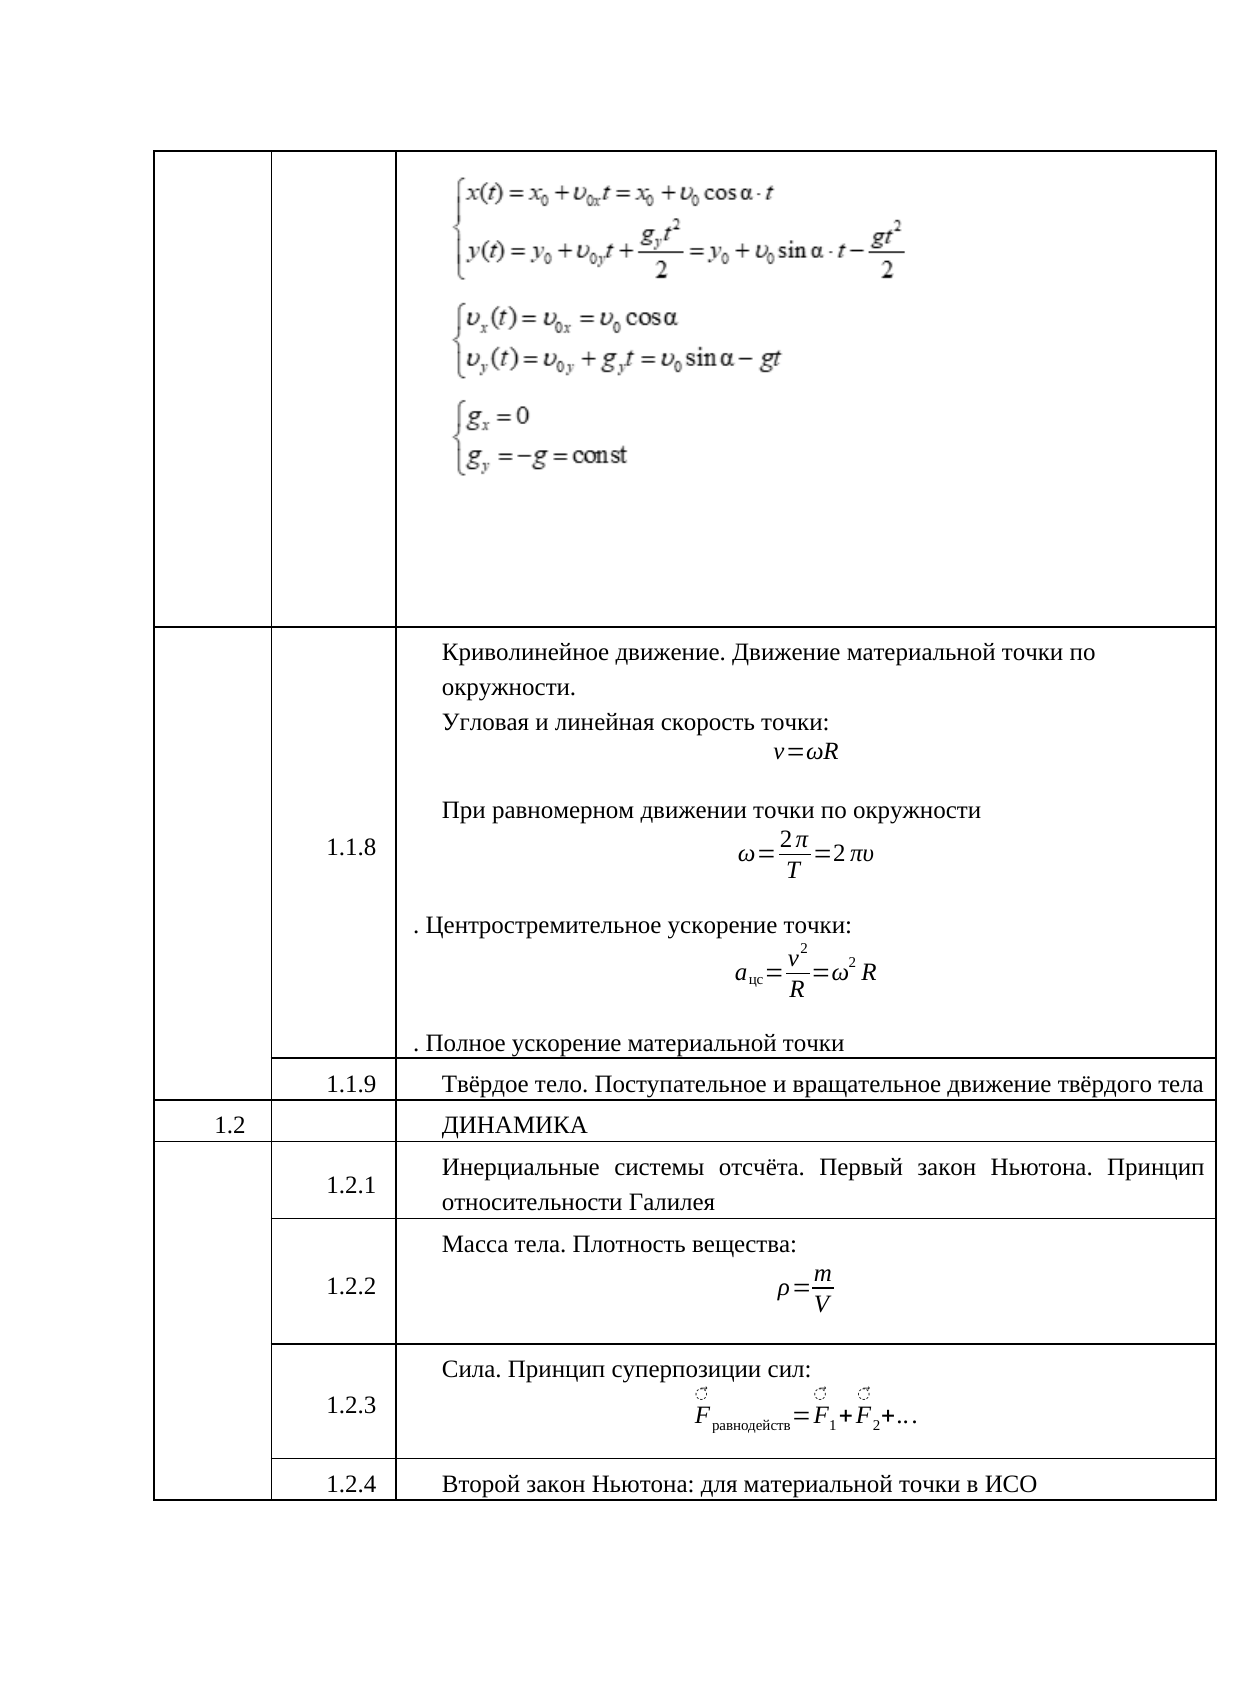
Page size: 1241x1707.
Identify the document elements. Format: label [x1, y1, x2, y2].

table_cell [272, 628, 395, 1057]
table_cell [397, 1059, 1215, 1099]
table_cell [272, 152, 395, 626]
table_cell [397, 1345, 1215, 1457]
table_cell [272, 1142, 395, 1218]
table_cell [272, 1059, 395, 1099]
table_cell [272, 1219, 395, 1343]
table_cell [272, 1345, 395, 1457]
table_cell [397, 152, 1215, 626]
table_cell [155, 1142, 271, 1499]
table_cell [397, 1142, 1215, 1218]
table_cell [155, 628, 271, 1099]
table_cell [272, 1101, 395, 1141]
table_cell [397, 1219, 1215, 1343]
picture [447, 156, 915, 482]
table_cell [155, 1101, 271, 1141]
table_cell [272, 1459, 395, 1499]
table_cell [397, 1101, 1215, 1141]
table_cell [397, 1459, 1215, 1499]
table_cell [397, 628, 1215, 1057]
